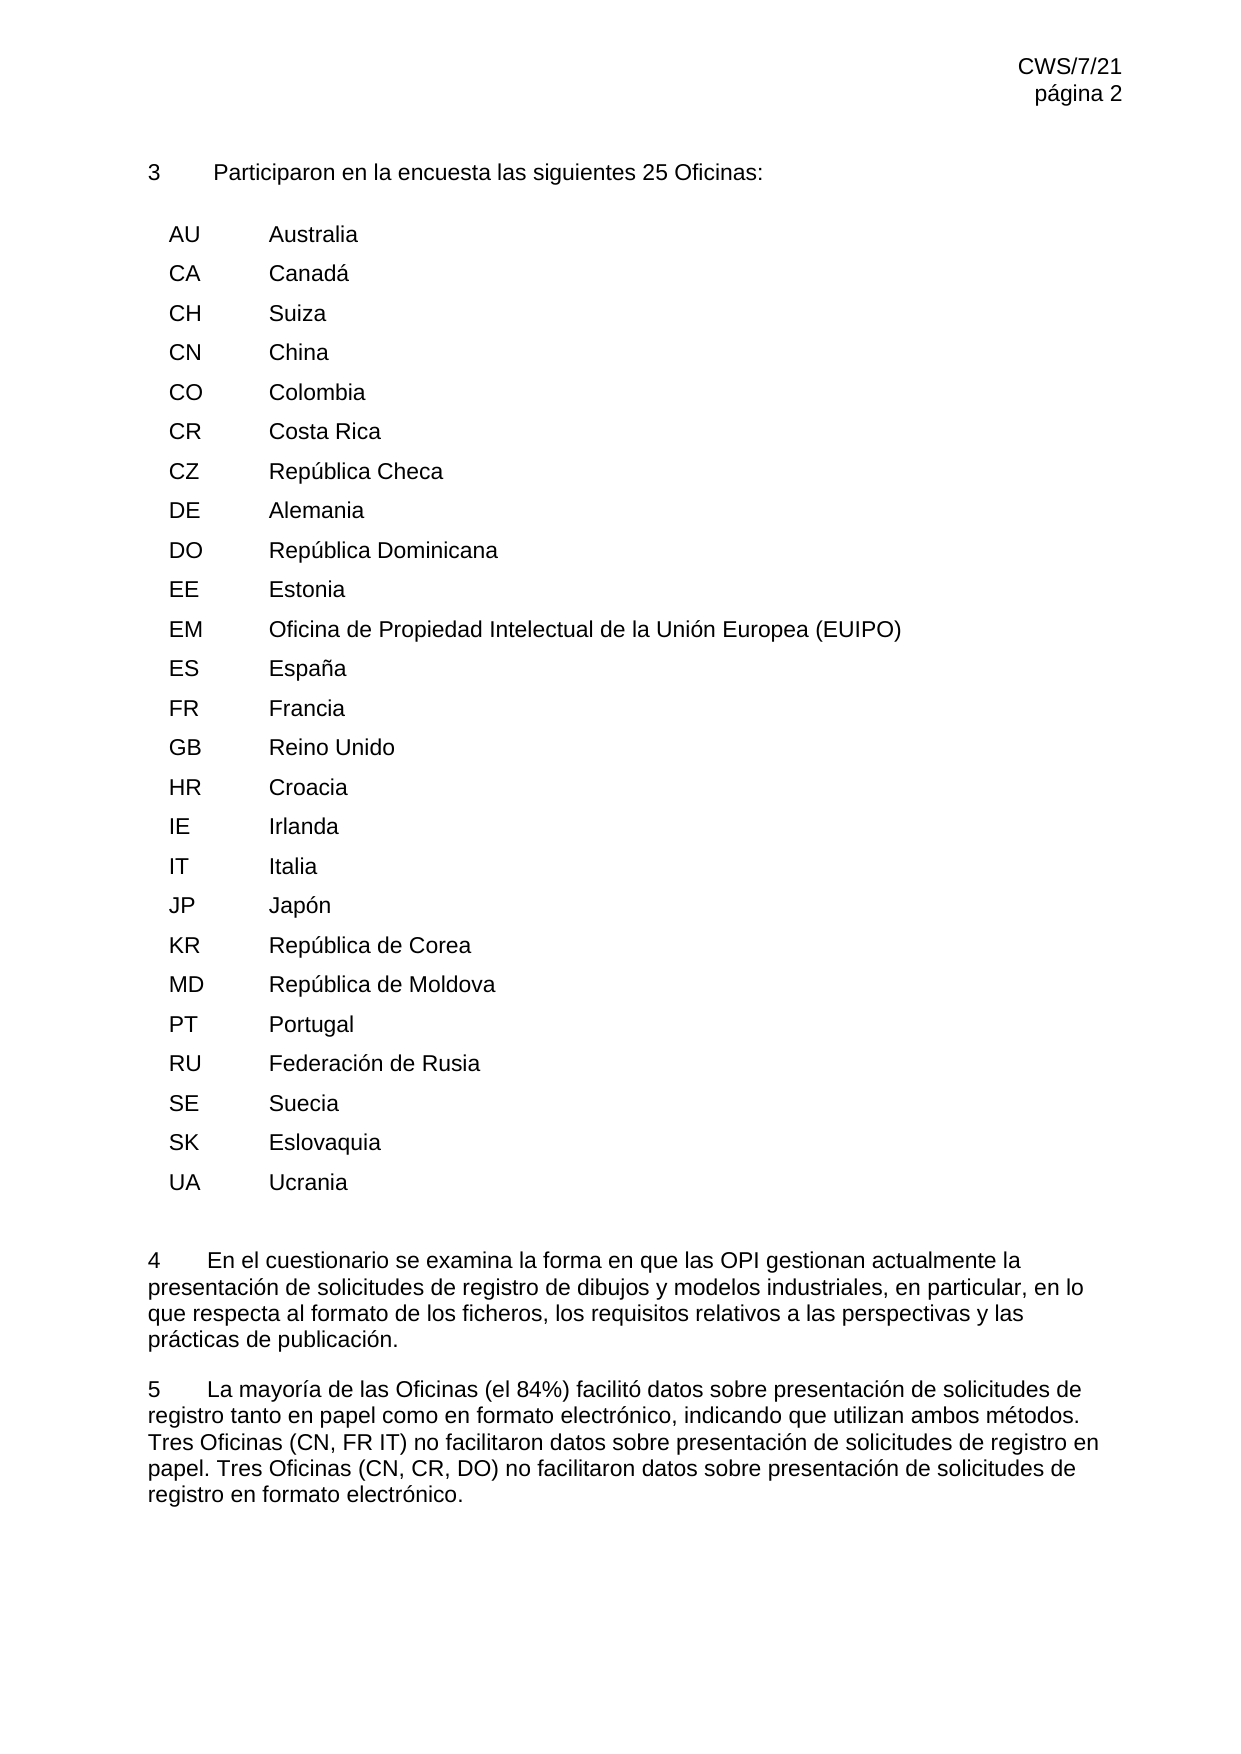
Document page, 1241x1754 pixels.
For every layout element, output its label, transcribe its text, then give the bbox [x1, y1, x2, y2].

table_header AU [158, 221, 257, 260]
table_cell Suiza [258, 300, 930, 339]
table_cell Irlanda [258, 813, 930, 853]
text Participaron en la encuesta las siguientes 25 Oficinas: [148, 158, 1122, 185]
text La mayoría de las Oficinas (el 84%) facilitó datos sobre presentación de solicitudes de registro tanto en papel como en formato electrónico, indicando que utilizan ambos métodos. Tres Oficinas (CN, FR IT) no facilitaron datos sobre presentación de solicitudes de registro en papel. Tres Oficinas (CN, CR, DO) no facilitaron datos sobre presentación de solicitudes de registro en formato electrónico. [148, 1376, 1122, 1507]
table_cell Eslovaquia [258, 1129, 930, 1168]
table_cell PT [158, 1011, 257, 1050]
table_cell Reino Unido [258, 734, 930, 774]
table_cell República de Corea [258, 932, 930, 971]
table_cell Alemania [258, 497, 930, 537]
table_cell Francia [258, 695, 930, 734]
table_cell Japón [258, 892, 930, 932]
table_cell GB [158, 734, 257, 774]
table_cell Canadá [258, 260, 930, 300]
table_cell República de Moldova [258, 971, 930, 1011]
table_cell EE [158, 576, 257, 616]
table_cell Croacia [258, 774, 930, 813]
table_cell DO [158, 537, 257, 576]
table_cell Portugal [258, 1011, 930, 1050]
table_cell Federación de Rusia [258, 1050, 930, 1089]
table_cell EM [158, 616, 257, 655]
table_cell DE [158, 497, 257, 537]
table_cell Estonia [258, 576, 930, 616]
table_cell España [258, 655, 930, 695]
table_cell KR [158, 932, 257, 971]
table_cell SE [158, 1090, 257, 1129]
table_cell Costa Rica [258, 418, 930, 458]
table_cell MD [158, 971, 257, 1011]
table_cell CN [158, 339, 257, 379]
table_cell IE [158, 813, 257, 853]
table_cell CZ [158, 458, 257, 497]
table_cell HR [158, 774, 257, 813]
table_cell China [258, 339, 930, 379]
table_cell CH [158, 300, 257, 339]
table_cell RU [158, 1050, 257, 1089]
table_header Australia [258, 221, 930, 260]
list En el cuestionario se examina la forma en que las OPI gestionan actualmente la presentación de solicitudes de registro de dibujos y modelos industriales, en particular, en lo que respecta al formato de los ficheros, los requisitos relativos a las perspectivas y las prácticas de publicación. [148, 1247, 1122, 1353]
table_cell Italia [258, 853, 930, 892]
table_cell Oficina de Propiedad Intelectual de la Unión Europea (EUIPO) [258, 616, 930, 655]
table_cell SK [158, 1129, 257, 1168]
table_cell República Dominicana [258, 537, 930, 576]
table_cell Colombia [258, 379, 930, 418]
table_cell ES [158, 655, 257, 695]
table_cell CA [158, 260, 257, 300]
table_cell IT [158, 853, 257, 892]
table_cell CR [158, 418, 257, 458]
table_cell República Checa [258, 458, 930, 497]
table_cell JP [158, 892, 257, 932]
table_cell Suecia [258, 1090, 930, 1129]
table_cell UA [158, 1169, 257, 1208]
table_cell CO [158, 379, 257, 418]
table_cell Ucrania [258, 1169, 930, 1208]
table_cell FR [158, 695, 257, 734]
